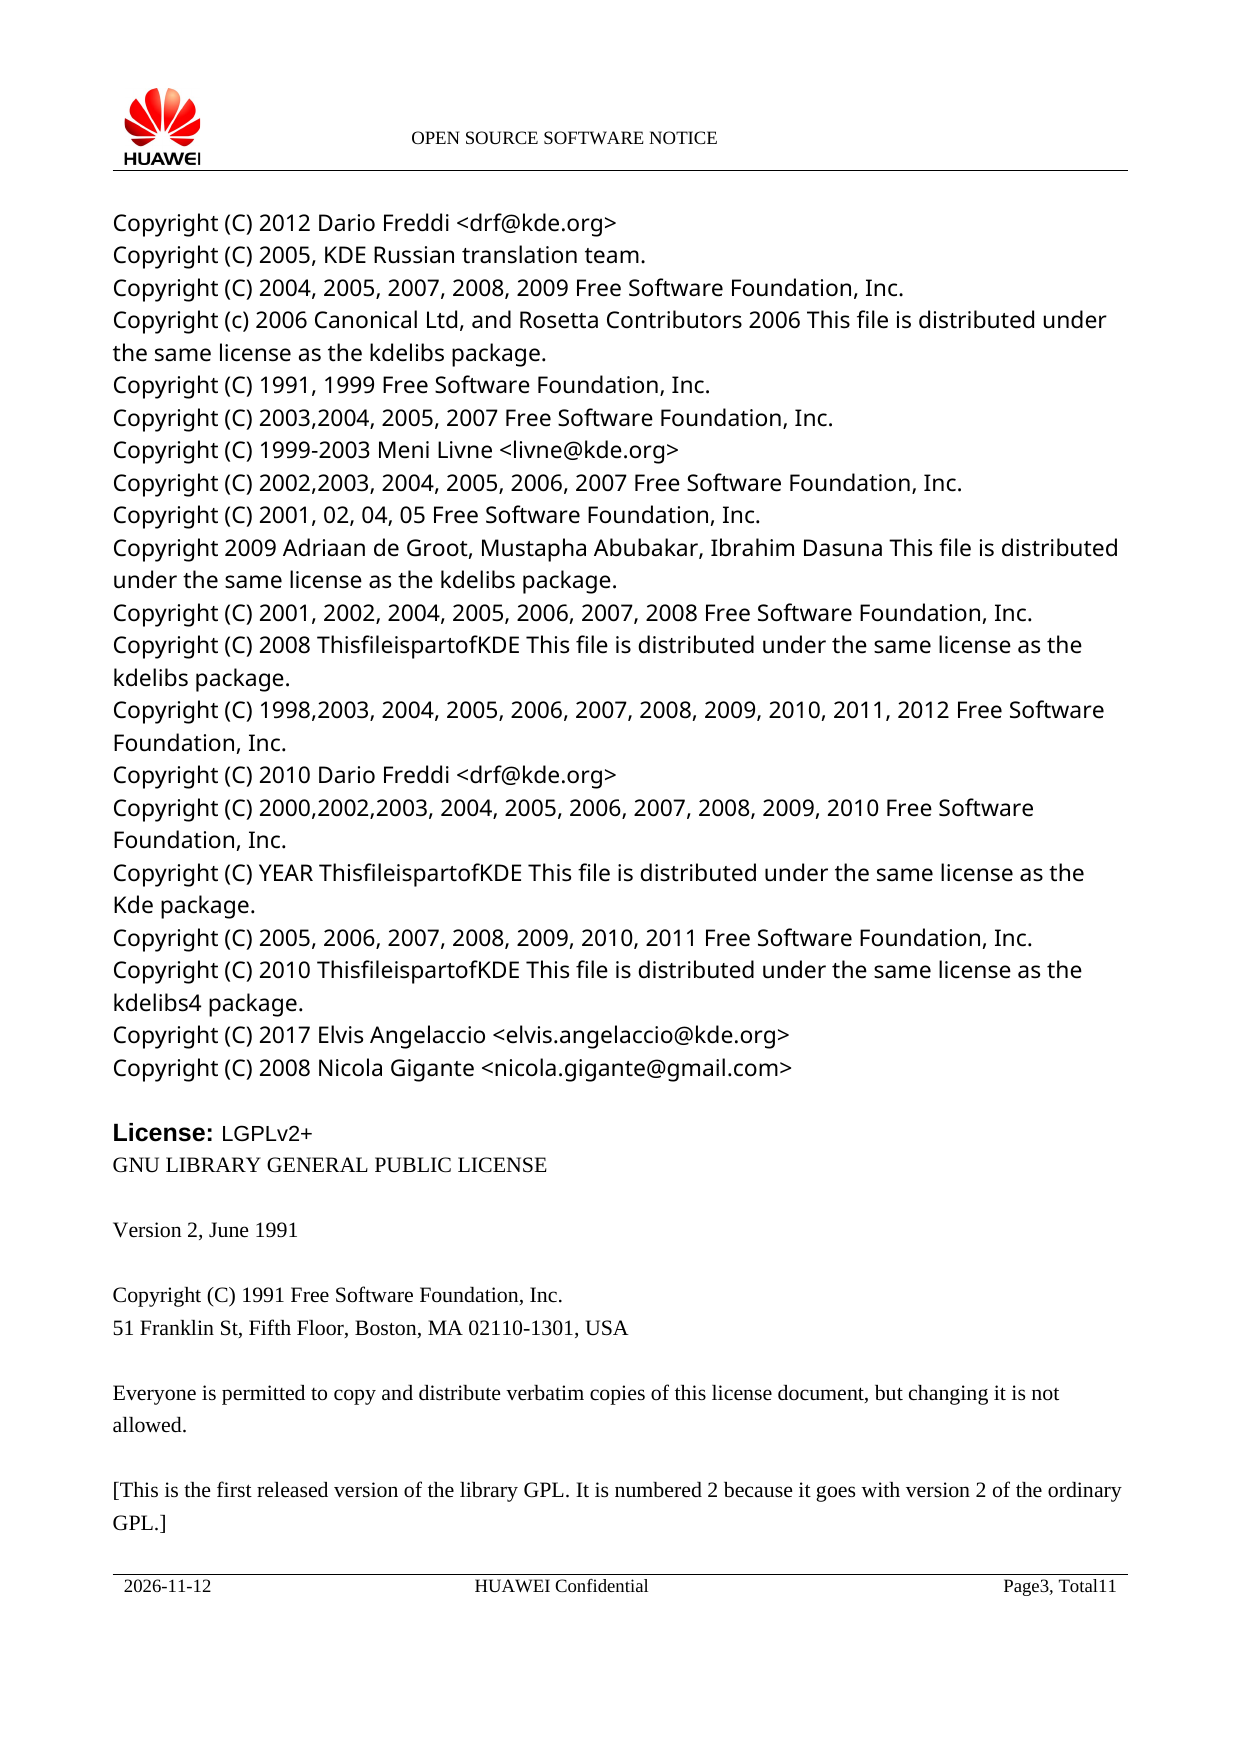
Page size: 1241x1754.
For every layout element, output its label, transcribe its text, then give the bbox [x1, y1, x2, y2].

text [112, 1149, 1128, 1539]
picture [124, 88, 201, 165]
text License: LGPLv2+ [112, 1116, 1128, 1149]
